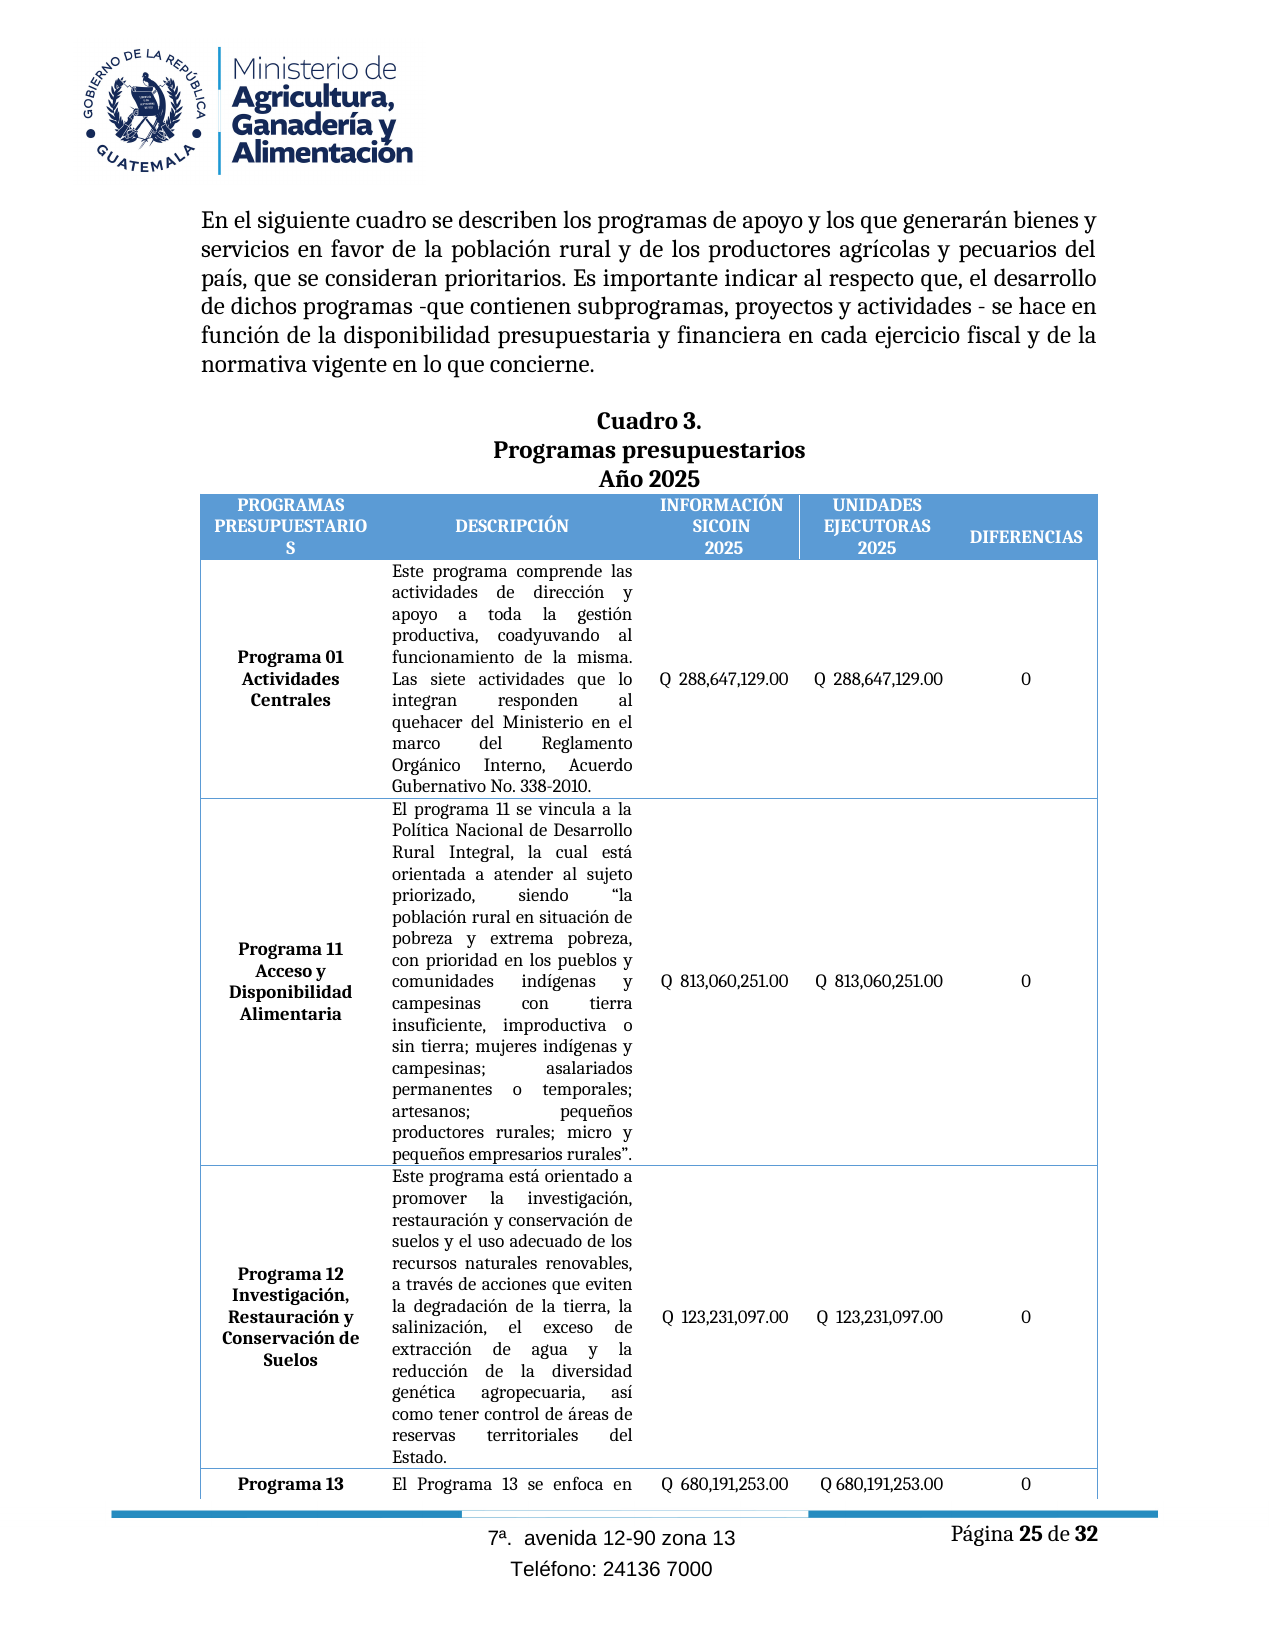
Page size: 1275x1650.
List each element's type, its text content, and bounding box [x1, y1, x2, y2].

table_cell 0 [954, 560, 1097, 797]
text Año 2025 [201, 465, 1098, 493]
table_header PROGRAMAS PRESUPUESTARIOS [201, 495, 381, 559]
table_cell 0 [954, 1469, 1097, 1499]
table_header INFORMACIÓN SICOIN 2025 [644, 495, 799, 559]
text Cuadro 3. [201, 407, 1098, 436]
table_header DIFERENCIAS [954, 495, 1097, 559]
table_header UNIDADES EJECUTORAS 2025 [800, 495, 954, 559]
table_cell Este programa está orientado a promover la investigación, restauración y conservación de suelos y el uso adecuado de los recursos naturales renovables, a través de acciones que eviten la degradación de la tierra, la salinización, el exceso de extracción de agua y la reducción de la diversidad genética agropecuaria, así como tener control de áreas de reservas territoriales del Estado. [381, 1166, 644, 1468]
table_cell Programa 13 Apoyo a la Producción Agrícola, Pecuaria e Hidrobiológica [201, 1469, 381, 1499]
table_cell Programa 01 Actividades Centrales [201, 560, 381, 797]
table_cell 0 [954, 799, 1097, 1165]
table_cell Q 288,647,129.00 [644, 560, 799, 797]
table_cell Q 288,647,129.00 [800, 560, 954, 797]
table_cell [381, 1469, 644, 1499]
table_cell Q 123,231,097.00 [800, 1166, 954, 1468]
text Programas presupuestarios [201, 436, 1098, 465]
table_cell Programa 12 Investigación, Restauración y Conservación de Suelos [201, 1166, 381, 1468]
table_cell 0 [954, 1166, 1097, 1468]
table_cell Programa 11 Acceso y Disponibilidad Alimentaria [201, 799, 381, 1165]
table_cell El programa 11 se vincula a la Política Nacional de Desarrollo Rural Integral, la cual está orientada a atender al sujeto priorizado, siendo “la población rural en situación de pobreza y extrema pobreza, con prioridad en los pueblos y comunidades indígenas y campesinas con tierra insuficiente, improductiva o sin tierra; mujeres indígenas y campesinas; asalariados permanentes o temporales; artesanos; pequeños productores rurales; micro y pequeños empresarios rurales”. [381, 799, 644, 1165]
picture [0, 1501, 1269, 1527]
table_cell Este programa comprende las actividades de dirección y apoyo a toda la gestión productiva, coadyuvando al funcionamiento de la misma. Las siete actividades que lo integran responden al quehacer del Ministerio en el marco del Reglamento Orgánico Interno, Acuerdo Gubernativo No. 338-2010. [381, 560, 644, 797]
text En el siguiente cuadro se describen los programas de apoyo y los que generarán bienes y servicios en favor de la población rural y de los productores agrícolas y pecuarios del país, que se consideran prioritarios. Es importante indicar al respecto que, el desarrollo de dichos programas -que contienen subprogramas, proyectos y actividades - se hace en función de la disponibilidad presupuestaria y financiera en cada ejercicio fiscal y de la normativa vigente en lo que concierne. [201, 206, 1098, 378]
table_cell Q 123,231,097.00 [644, 1166, 799, 1468]
picture [73, 38, 427, 185]
table_cell Q 813,060,251.00 [800, 799, 954, 1165]
table_cell Q 680,191,253.00 [644, 1469, 799, 1499]
table_header DESCRIPCIÓN [381, 495, 644, 559]
table_cell Q 813,060,251.00 [644, 799, 799, 1165]
table_cell Q 680,191,253.00 [800, 1469, 954, 1499]
